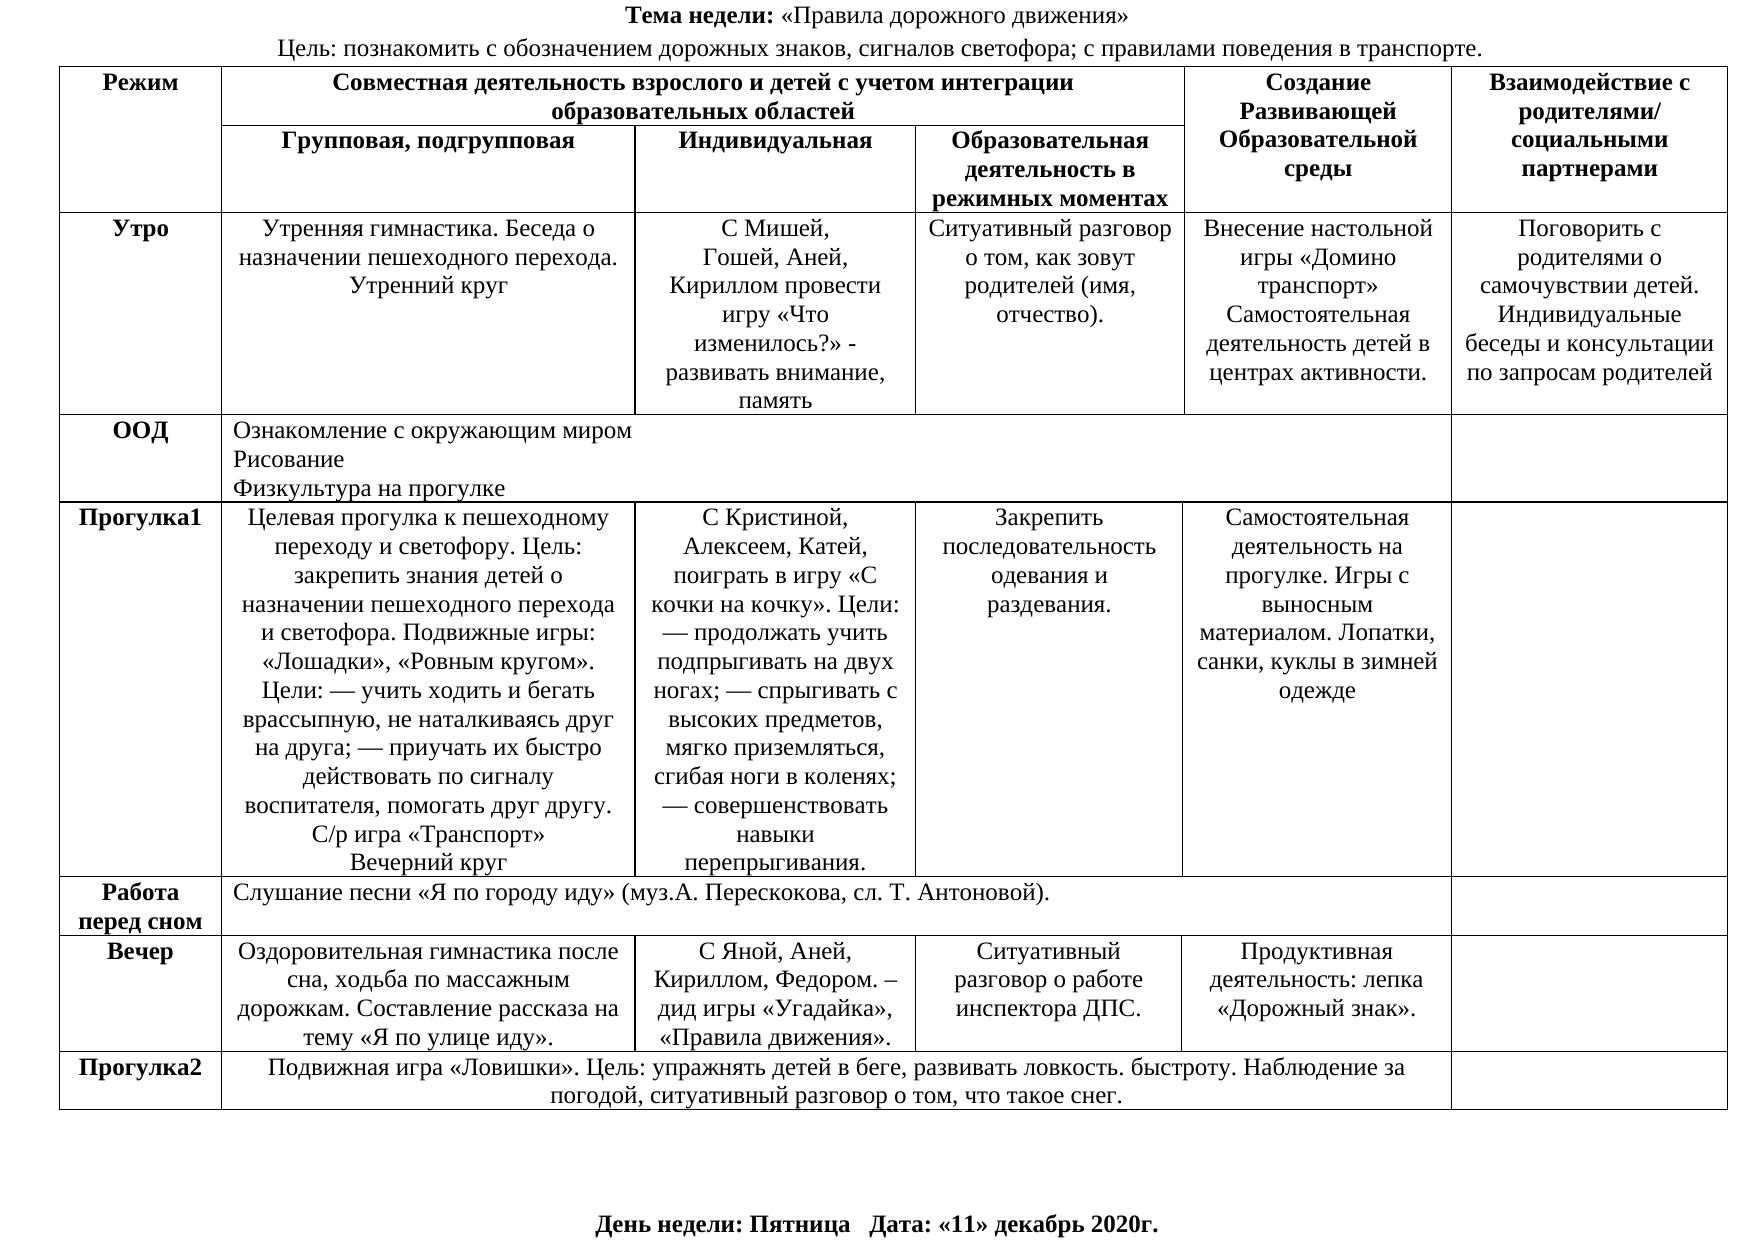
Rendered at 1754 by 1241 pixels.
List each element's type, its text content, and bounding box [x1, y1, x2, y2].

table_cell Внесение настольной игры «Домино транспорт» Самостоятельная деятельность детей в центрах активности. [1185, 213, 1451, 414]
table_cell Прогулка2 [60, 1052, 221, 1109]
table_cell Прогулка1 [60, 503, 221, 876]
table_cell Ситуативный разговор о том, как зовут родителей (имя, отчество). [916, 213, 1184, 414]
table_cell Индивидуальная [636, 126, 915, 212]
table_cell Оздоровительная гимнастика после сна, ходьба по массажным дорожкам. Составление рассказа на тему «Я по улице иду». [222, 936, 634, 1051]
table_header Взаимодействие с родителями/ социальными партнерами [1452, 67, 1727, 212]
table_cell [1452, 415, 1727, 501]
table_cell [1452, 936, 1727, 1051]
table_cell Образовательная деятельность в режимных моментах [916, 126, 1184, 212]
table_cell Закрепить последовательность одевания и раздевания. [916, 503, 1182, 876]
table_cell Утро [60, 213, 221, 414]
table_cell С Кристиной, Алексеем, Катей, поиграть в игру «С кочки на кочку». Цели: — продолжать учить подпрыгивать на двух ногах; — спрыгивать с высоких предметов, мягко приземляться, сгибая ноги в коленях; — совершенствовать навыки перепрыгивания. [636, 503, 915, 876]
table_cell Утренняя гимнастика. Беседа о назначении пешеходного перехода. Утренний круг [222, 213, 634, 414]
table_cell Ознакомление с окружающим миром Рисование Физкультура на прогулке [222, 415, 1451, 501]
table_cell ООД [60, 415, 221, 501]
table_cell С Мишей, Гошей, Аней, Кириллом провести игру «Что изменилось?» - развивать внимание, память [636, 213, 915, 414]
table_cell Групповая, подгрупповая [222, 126, 634, 212]
table_cell Целевая прогулка к пешеходному переходу и светофору. Цель: закрепить знания детей о назначении пешеходного перехода и светофора. Подвижные игры: «Лошадки», «Ровным кругом». Цели: — учить ходить и бегать врассыпную, не наталкиваясь друг на друга; — приучать их быстро действовать по сигналу воспитателя, помогать друг другу. С/р игра «Транспорт» Вечерний круг [222, 503, 634, 876]
table_cell Самостоятельная деятельность на прогулке. Игры с выносным материалом. Лопатки, санки, куклы в зимней одежде [1183, 503, 1451, 876]
table_cell Ситуативный разговор о работе инспектора ДПС. [916, 936, 1181, 1051]
table_cell Подвижная игра «Ловишки». Цель: упражнять детей в беге, развивать ловкость. быстроту. Наблюдение за погодой, ситуативный разговор о том, что такое снег. [222, 1052, 1451, 1109]
table_cell [1452, 1052, 1727, 1109]
text Тема недели: «Правила дорожного движения» [0, 0, 1754, 29]
table_cell [1452, 877, 1727, 935]
table_header Режим [60, 67, 221, 212]
table_cell С Яной, Аней, Кириллом, Федором. – дид игры «Угадайка», «Правила движения». [636, 936, 915, 1051]
table_cell Работа перед сном [60, 877, 221, 935]
table_cell Слушание песни «Я по городу иду» (муз.А. Перескокова, сл. Т. Антоновой). [222, 877, 1451, 935]
table_cell Продуктивная деятельность: лепка «Дорожный знак». [1182, 936, 1451, 1051]
text День недели: Пятница Дата: «11» декабрь 2020г. [0, 1209, 1754, 1238]
table_header Совместная деятельность взрослого и детей с учетом интеграции образовательных областей [222, 67, 1184, 124]
table_header Создание Развивающей Образовательной среды [1185, 67, 1451, 212]
table_cell [1452, 503, 1727, 876]
table_cell Поговорить с родителями о самочувствии детей. Индивидуальные беседы и консультации по запросам родителей [1452, 213, 1727, 414]
table_cell Вечер [60, 936, 221, 1051]
text Цель: познакомить с обозначением дорожных знаков, сигналов светофора; с правилами поведения в транспорте. [0, 33, 1754, 62]
